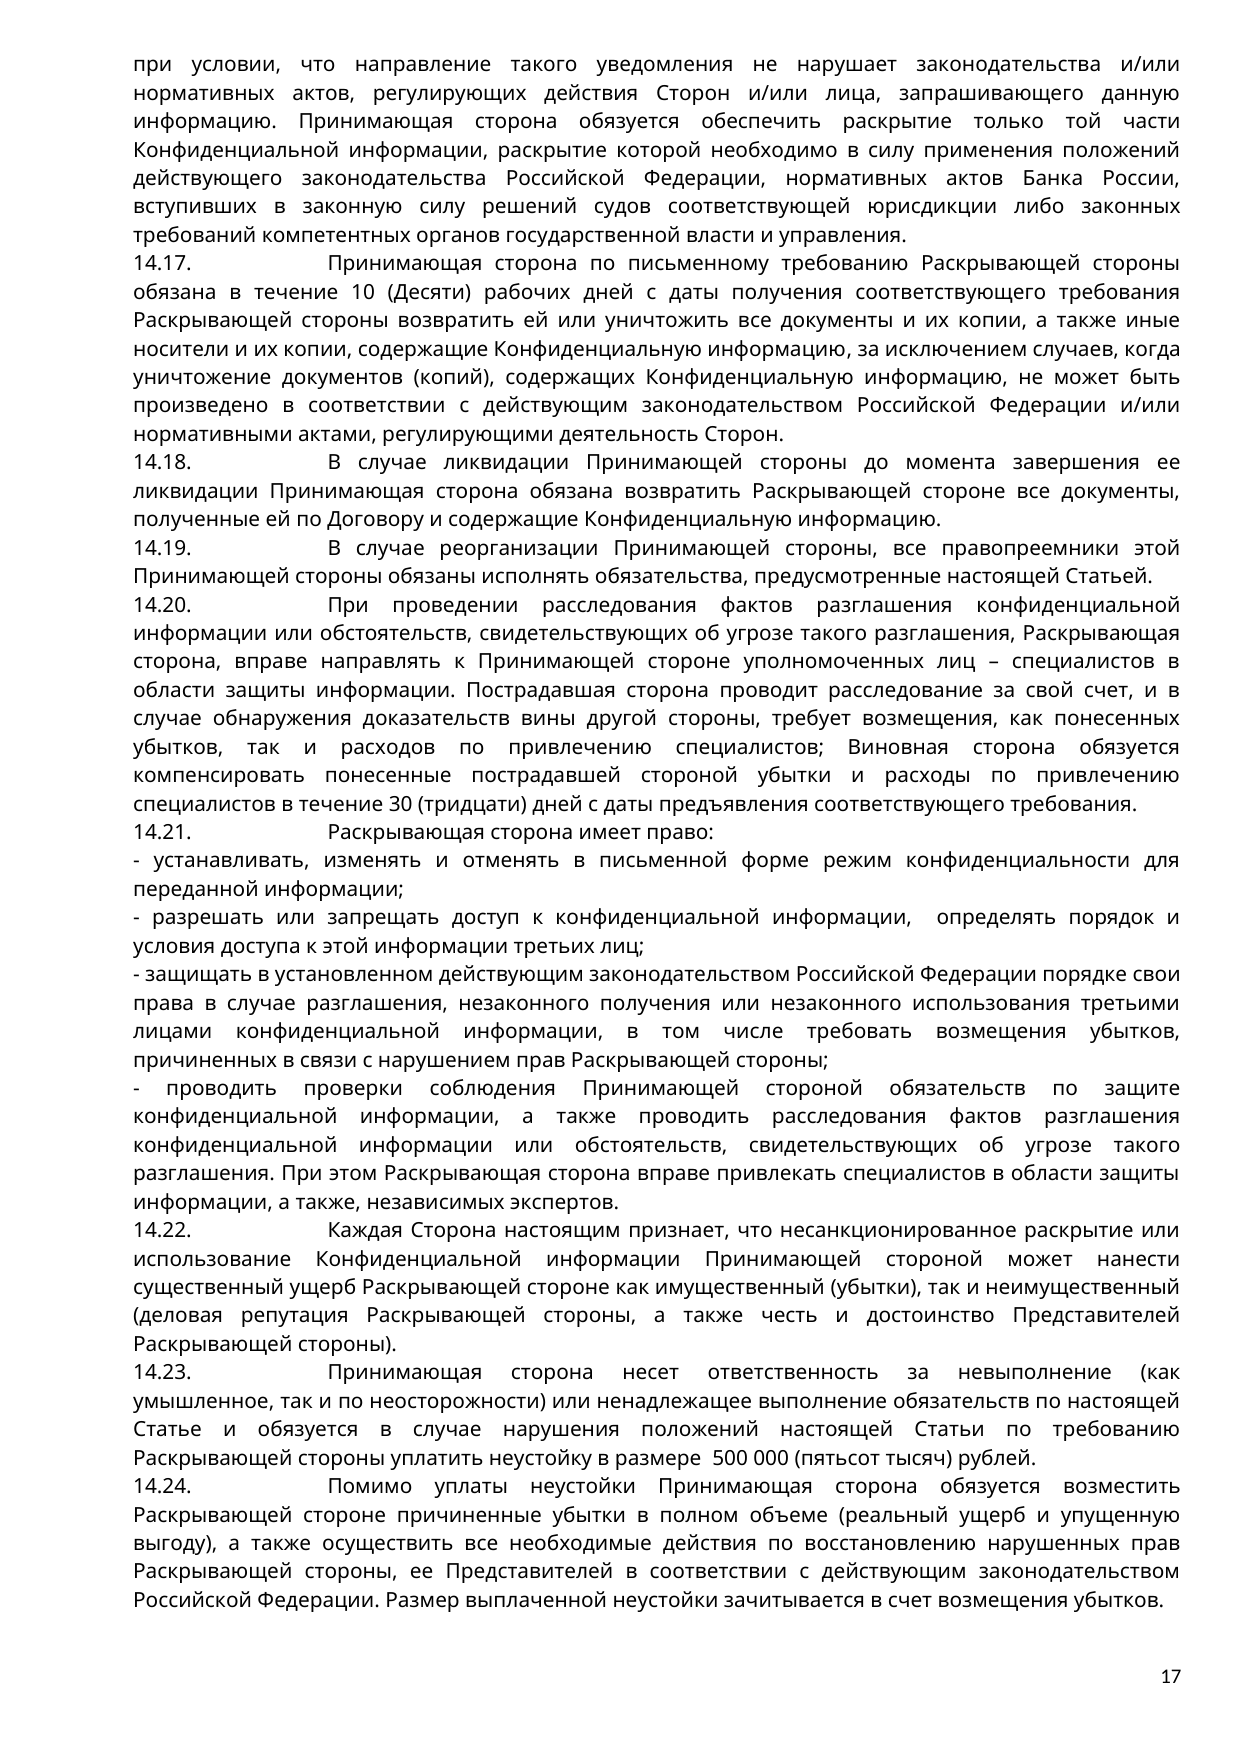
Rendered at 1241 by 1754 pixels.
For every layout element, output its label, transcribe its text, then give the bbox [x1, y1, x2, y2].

text - проводить проверки соблюдения Принимающей стороной обязательств по защите конфиденциальной информации, а также проводить расследования фактов разглашения конфиденциальной информации или обстоятельств, свидетельствующих об угрозе такого разглашения. При этом Раскрывающая сторона вправе привлекать специалистов в области защиты информации, а также, независимых экспертов. [133, 1073, 1181, 1215]
list При проведении расследования фактов разглашения конфиденциальной информации или обстоятельств, свидетельствующих об угрозе такого разглашения, Раскрывающая сторона, вправе направлять к Принимающей стороне уполномоченных лиц – специалистов в области защиты информации. Пострадавшая сторона проводит расследование за свой счет, и в случае обнаружения доказательств вины другой стороны, требует возмещения, как понесенных убытков, так и расходов по привлечению специалистов; Виновная сторона обязуется компенсировать понесенные пострадавшей стороной убытки и расходы по привлечению специалистов в течение 30 (тридцати) дней с даты предъявления соответствующего требования. [133, 590, 1181, 817]
text - устанавливать, изменять и отменять в письменной форме режим конфиденциальности для переданной информации; [133, 846, 1181, 902]
list Раскрывающая сторона имеет право: [133, 817, 1181, 846]
list Помимо уплаты неустойки Принимающая сторона обязуется возместить Раскрывающей стороне причиненные убытки в полном объеме (реальный ущерб и упущенную выгоду), а также осуществить все необходимые действия по восстановлению нарушенных прав Раскрывающей стороны, ее Представителей в соответствии с действующим законодательством Российской Федерации. Размер выплаченной неустойки зачитывается в счет возмещения убытков. [133, 1471, 1181, 1613]
list В случае ликвидации Принимающей стороны до момента завершения ее ликвидации Принимающая сторона обязана возвратить Раскрывающей стороне все документы, полученные ей по Договору и содержащие Конфиденциальную информацию. [133, 447, 1181, 533]
text - разрешать или запрещать доступ к конфиденциальной информации, определять порядок и условия доступа к этой информации третьих лиц; [133, 902, 1181, 959]
list В случае реорганизации Принимающей стороны, все правопреемники этой Принимающей стороны обязаны исполнять обязательства, предусмотренные настоящей Статьей. [133, 533, 1181, 590]
list Каждая Сторона настоящим признает, что несанкционированное раскрытие или использование Конфиденциальной информации Принимающей стороной может нанести существенный ущерб Раскрывающей стороне как имущественный (убытки), так и неимущественный (деловая репутация Раскрывающей стороны, а также честь и достоинство Представителей Раскрывающей стороны). [133, 1215, 1181, 1357]
text - защищать в установленном действующим законодательством Российской Федерации порядке свои права в случае разглашения, незаконного получения или незаконного использования третьими лицами конфиденциальной информации, в том числе требовать возмещения убытков, причиненных в связи с нарушением прав Раскрывающей стороны; [133, 959, 1181, 1073]
list Принимающая сторона несет ответственность за невыполнение (как умышленное, так и по неосторожности) или ненадлежащее выполнение обязательств по настоящей Статье и обязуется в случае нарушения положений настоящей Статьи по требованию Раскрывающей стороны уплатить неустойку в размере 500 000 (пятьсот тысяч) рублей. [133, 1357, 1181, 1471]
list Принимающая сторона по письменному требованию Раскрывающей стороны обязана в течение 10 (Десяти) рабочих дней с даты получения соответствующего требования Раскрывающей стороны возвратить ей или уничтожить все документы и их копии, а также иные носители и их копии, содержащие Конфиденциальную информацию, за исключением случаев, когда уничтожение документов (копий), содержащих Конфиденциальную информацию, не может быть произведено в соответствии с действующим законодательством Российской Федерации и/или нормативными актами, регулирующими деятельность Сторон. [133, 248, 1181, 447]
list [133, 49, 1181, 248]
